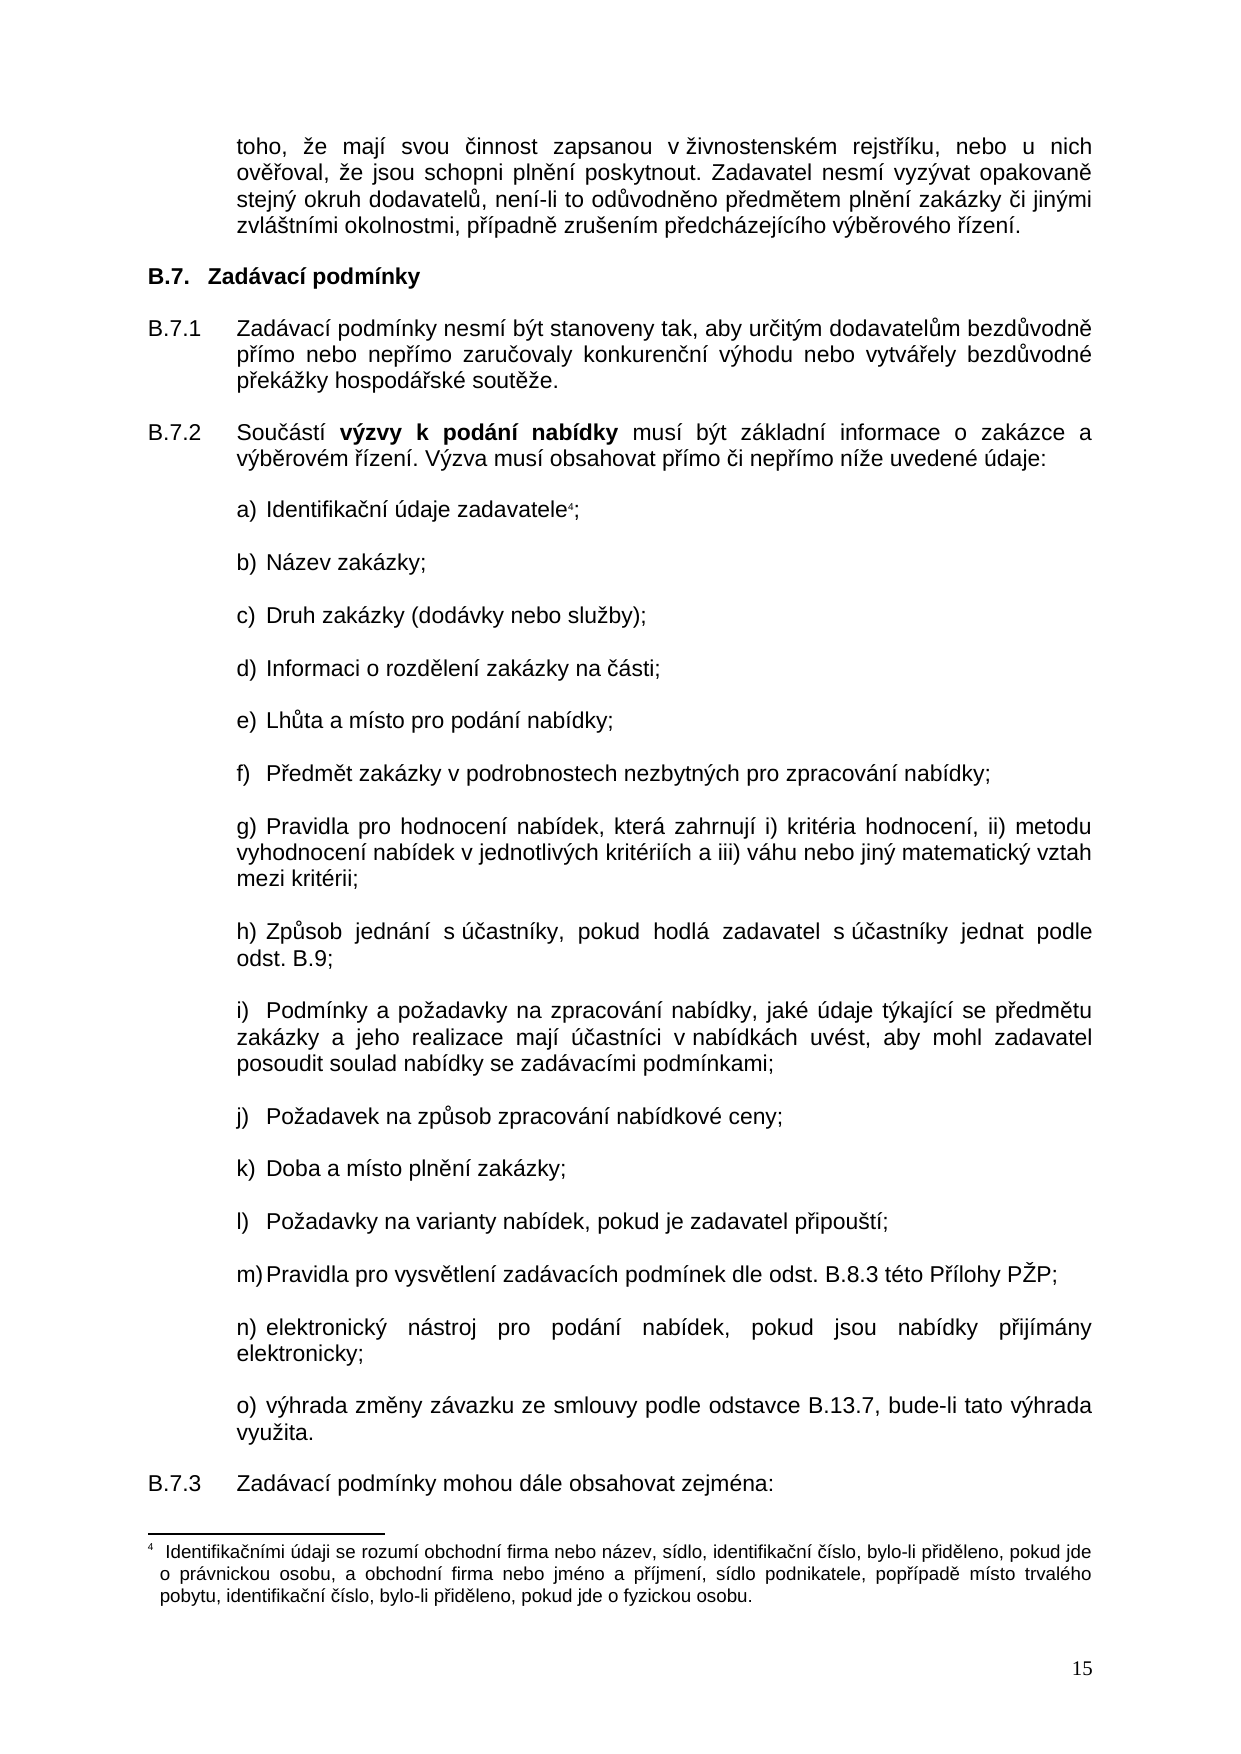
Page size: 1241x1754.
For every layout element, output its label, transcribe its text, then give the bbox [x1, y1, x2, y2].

list Informaci o rozdělení zakázky na části; [236, 654, 1092, 681]
list Pravidla pro hodnocení nabídek, která zahrnují i) kritéria hodnocení, ii) metodu vyhodnocení nabídek v jednotlivých kritériích a iii) váhu nebo jiný matematický vztah mezi kritérii; [236, 813, 1092, 892]
list Předmět zakázky v podrobnostech nezbytných pro zpracování nabídky; [236, 760, 1092, 786]
list Způsob jednání s účastníky, pokud hodlá zadavatel s účastníky jednat podle odst. B.9; [236, 918, 1092, 971]
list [148, 133, 1092, 238]
list Doba a místo plnění zakázky; [236, 1155, 1092, 1182]
list elektronický nástroj pro podání nabídek, pokud jsou nabídky přijímány elektronicky; [236, 1313, 1092, 1366]
list Požadavek na způsob zpracování nabídkové ceny; [236, 1103, 1092, 1129]
list Název zakázky; [236, 549, 1092, 576]
list Podmínky a požadavky na zpracování nabídky, jaké údaje týkající se předmětu zakázky a jeho realizace mají účastníci v nabídkách uvést, aby mohl zadavatel posoudit soulad nabídky se zadávacími podmínkami; [236, 997, 1092, 1076]
list výhrada změny závazku ze smlouvy podle odstavce B.13.7, bude-li tato výhrada využita. [236, 1392, 1092, 1445]
list Součástí výzvy k podání nabídky musí být základní informace o zakázce a výběrovém řízení. Výzva musí obsahovat přímo či nepřímo níže uvedené údaje: [148, 419, 1092, 471]
list Zadávací podmínky nesmí být stanoveny tak, aby určitým dodavatelům bezdůvodně přímo nebo nepřímo zaručovaly konkurenční výhodu nebo vytvářely bezdůvodné překážky hospodářské soutěže. [148, 315, 1092, 394]
list Zadávací podmínky mohou dále obsahovat zejména: [148, 1470, 1092, 1497]
list Pravidla pro vysvětlení zadávacích podmínek dle odst. B.8.3 této Přílohy PŽP; [236, 1261, 1092, 1287]
list Zadávací podmínky [148, 263, 1092, 290]
list Druh zakázky (dodávky nebo služby); [236, 602, 1092, 628]
list Požadavky na varianty nabídek, pokud je zadavatel připouští; [236, 1208, 1092, 1234]
list Lhůta a místo pro podání nabídky; [236, 707, 1092, 734]
list Identifikační údaje zadavatele; [236, 496, 1092, 523]
